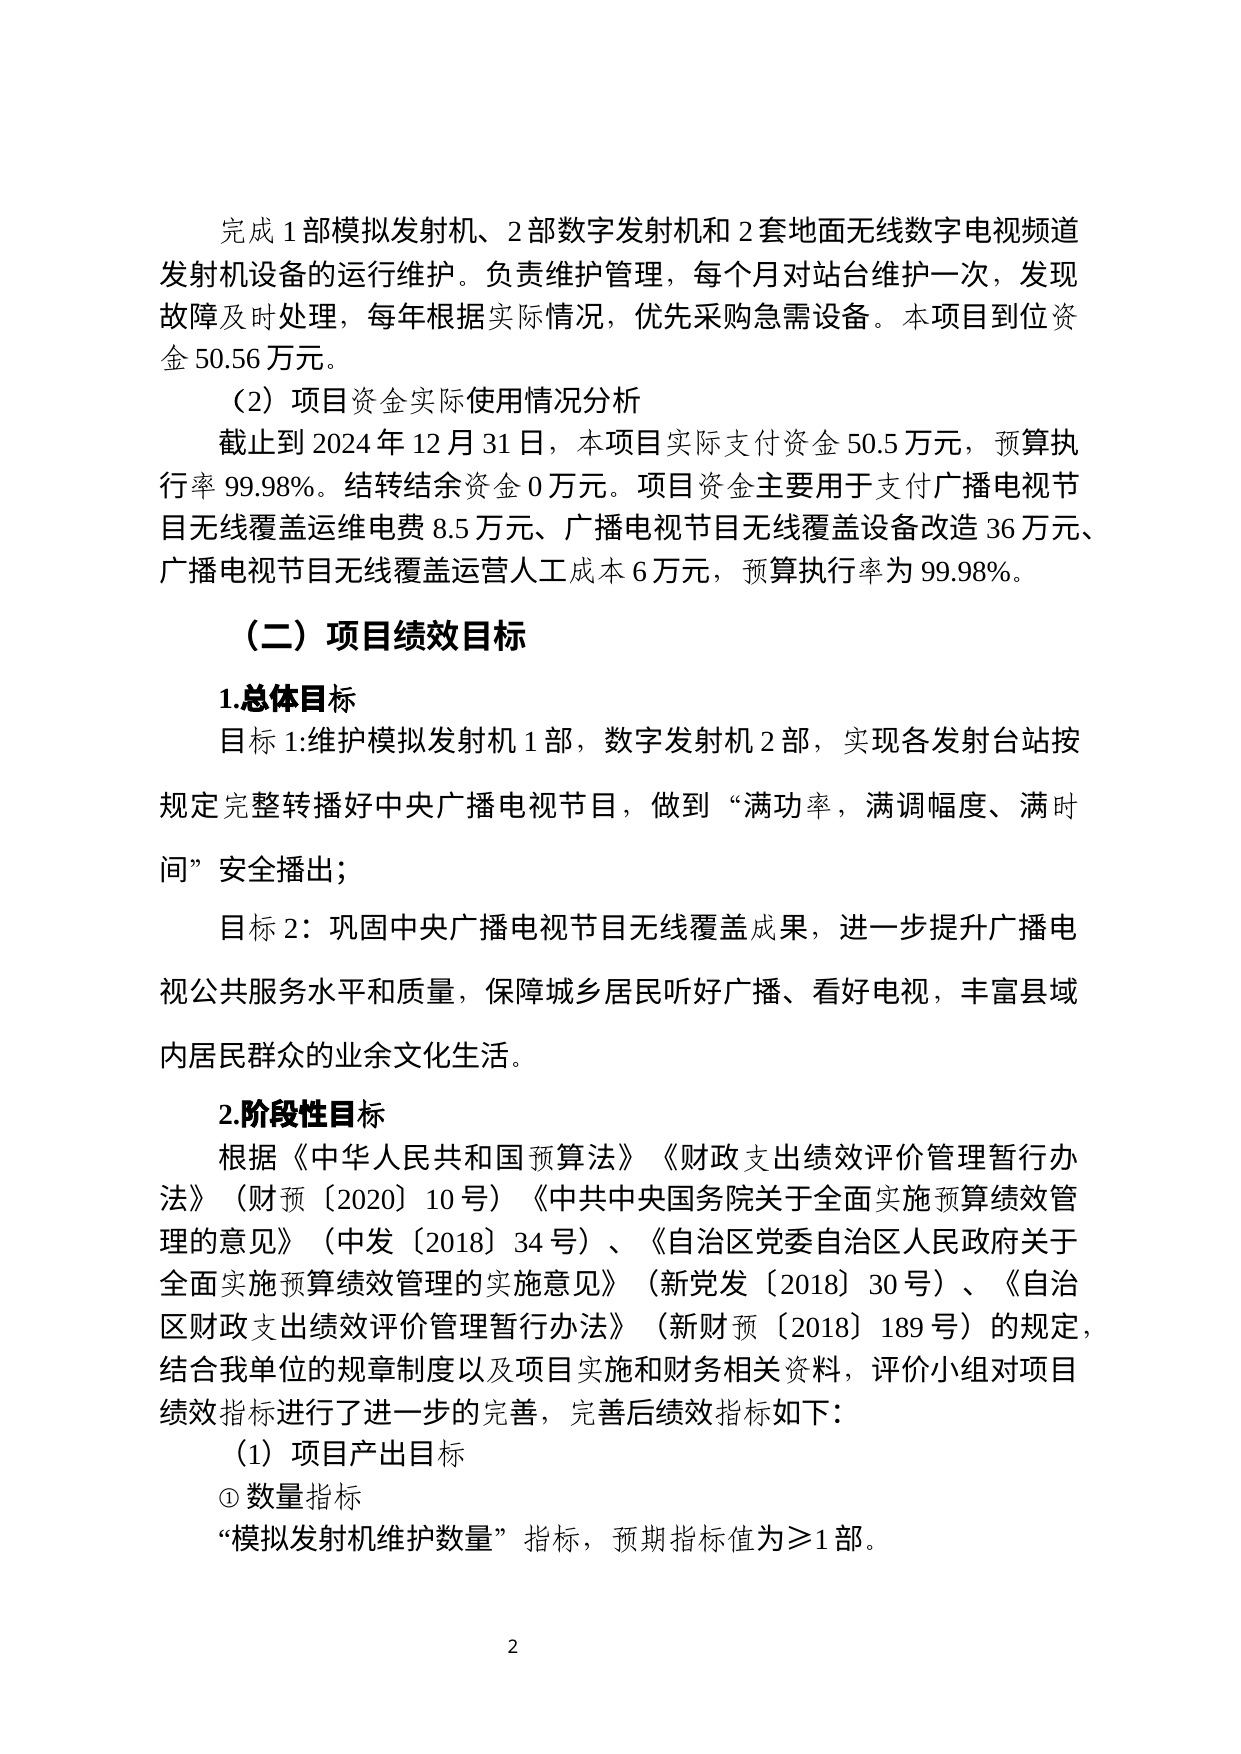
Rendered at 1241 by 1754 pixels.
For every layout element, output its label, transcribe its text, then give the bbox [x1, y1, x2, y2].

text 目标1:维护模拟发射机1部，数字发射机2部，实现各发射台站按规定完整转播好中央广播电视节目，做到“满功率，满调幅度、满时间”安全播出； [159, 719, 1081, 889]
text 目标2：巩固中央广播电视节目无线覆盖成果，进一步提升广播电视公共服务水平和质量，保障城乡居民听好广播、看好电视，丰富县域内居民群众的业余文化生活。 [159, 905, 1081, 1075]
text ①数量指标 [159, 1474, 1081, 1517]
text 完成1部模拟发射机、2部数字发射机和2套地面无线数字电视频道发射机设备的运行维护。负责维护管理，每个月对站台维护一次，发现故障及时处理，每年根据实际情况，优先采购急需设备。本项目到位资金50.56万元。 [159, 209, 1081, 379]
text （1）项目产出目标 [159, 1432, 1081, 1474]
text 截止到2024年12月31日，本项目实际支付资金50.5万元，预算执行率99.98%。结转结余资金0万元。项目资金主要用于支付广播电视节目无线覆盖运维电费8.5万元、广播电视节目无线覆盖设备改造36万元、广播电视节目无线覆盖运营人工成本6万元，预算执行率为99.98%。 [159, 421, 1081, 591]
text “模拟发射机维护数量”指标，预期指标值为≥1部。 [159, 1517, 1081, 1559]
subtitle 1.总体目标 [159, 676, 1081, 719]
subtitle 2.阶段性目标 [159, 1092, 1081, 1134]
text 根据《中华人民共和国预算法》《财政支出绩效评价管理暂行办法》（财预〔2020〕10号）《中共中央国务院关于全面实施预算绩效管理的意见》（中发〔2018〕34号）、《自治区党委自治区人民政府关于全面实施预算绩效管理的实施意见》（新党发〔2018〕30号）、《自治区财政支出绩效评价管理暂行办法》（新财预〔2018〕189号）的规定，结合我单位的规章制度以及项目实施和财务相关资料，评价小组对项目绩效指标进行了进一步的完善，完善后绩效指标如下： [159, 1134, 1081, 1432]
subtitle 项目绩效目标 [159, 591, 1081, 676]
text （2）项目资金实际使用情况分析 [159, 379, 1081, 421]
